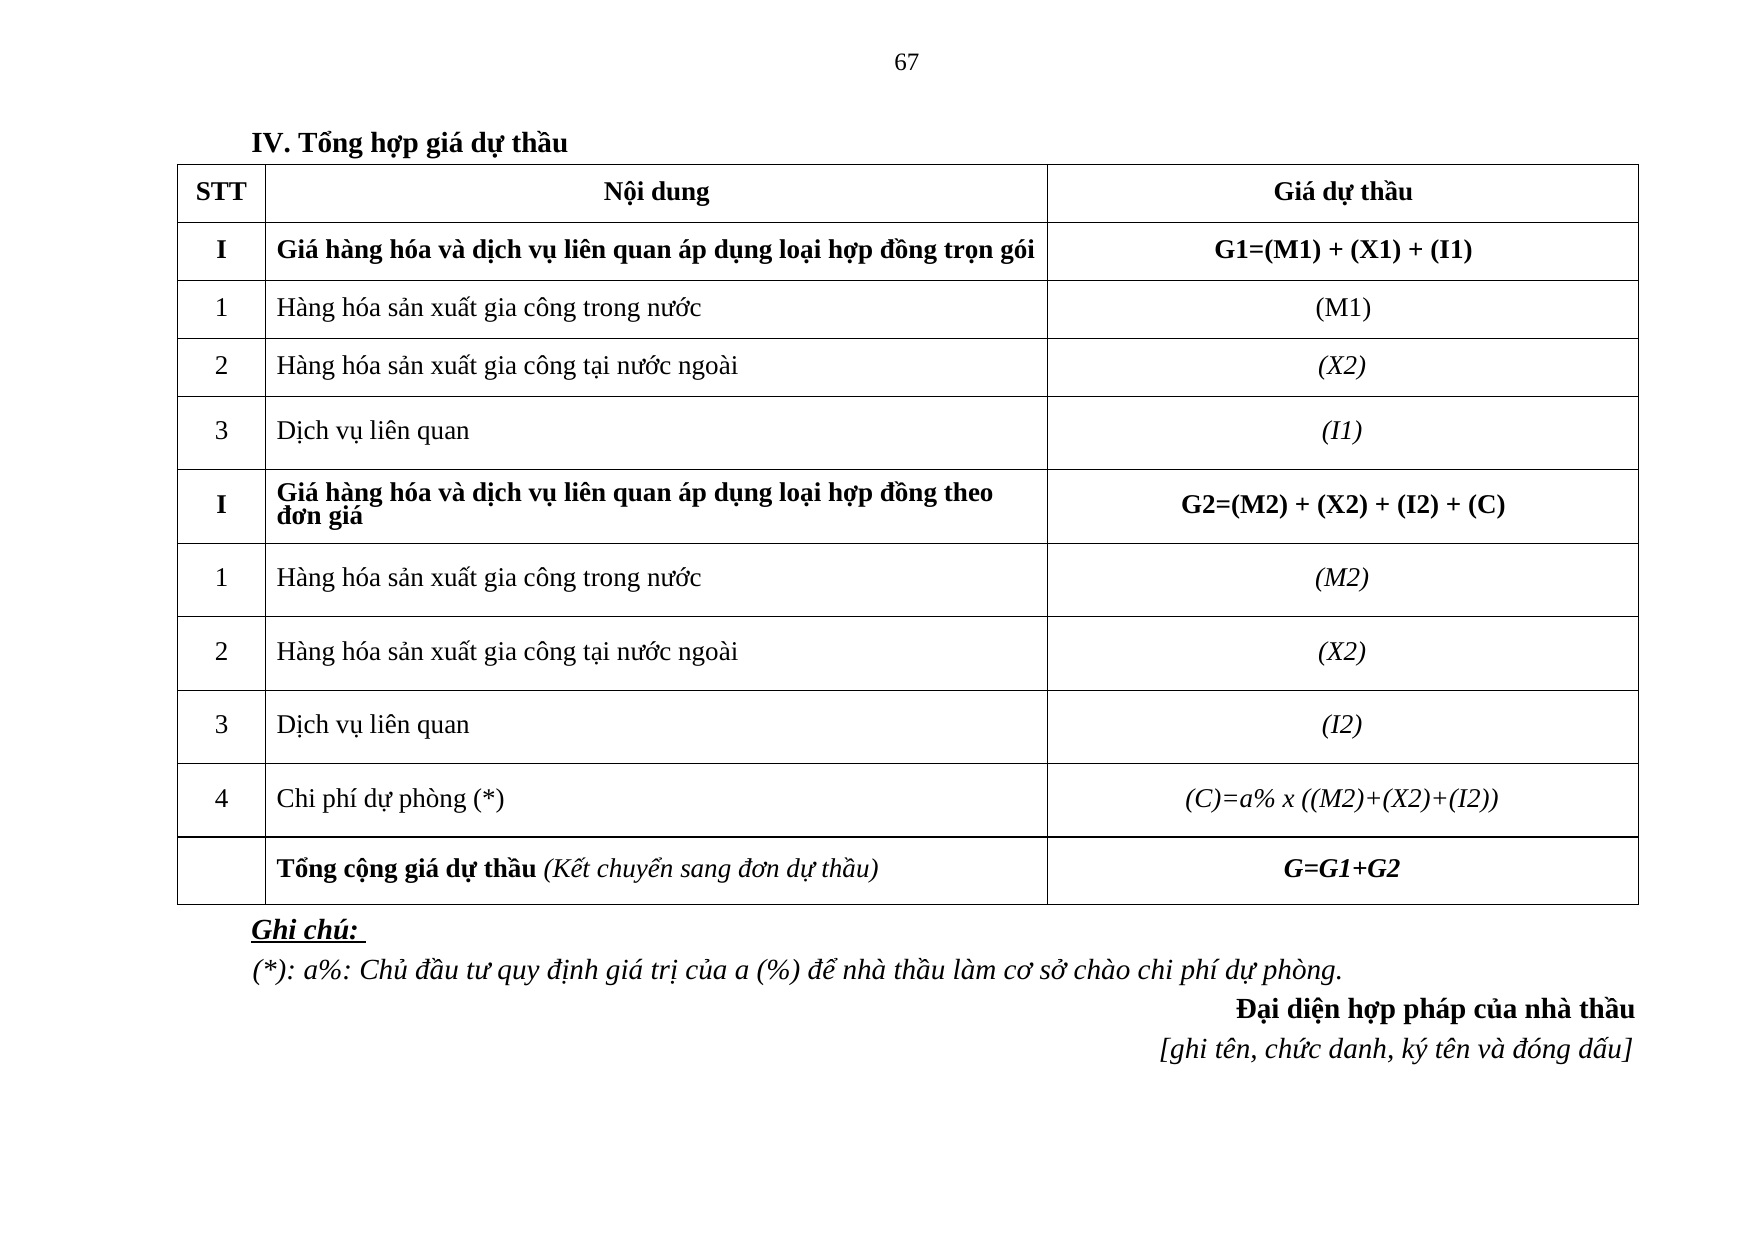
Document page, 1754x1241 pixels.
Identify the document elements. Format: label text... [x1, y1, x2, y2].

text [ghi tên, chức danh, ký tên và đóng dấu] [620, 1037, 1636, 1064]
table_cell Dịch vụ liên quan [266, 691, 1047, 763]
text Đại diện hợp pháp của nhà thầu [664, 997, 1636, 1024]
table_cell 1 [178, 544, 265, 616]
table_cell (M1) [1048, 281, 1638, 338]
table_cell 1 [178, 281, 265, 338]
text Ghi chú: [177, 918, 1636, 945]
table_cell 4 [178, 764, 265, 836]
table_cell (I2) [1048, 691, 1638, 763]
table_cell Tổng cộng giá dự thầu (Kết chuyển sang đơn dự thầu) [266, 838, 1047, 904]
table_cell Hàng hóa sản xuất gia công trong nước [266, 281, 1047, 338]
text IV. Tổng hợp giá dự thầu [177, 131, 1636, 158]
table_cell 2 [178, 339, 265, 396]
table_header STT [178, 165, 265, 222]
table_cell [178, 838, 265, 904]
table_cell I [178, 470, 265, 543]
table_cell (C)=a% x ((M2)+(X2)+(I2)) [1048, 764, 1638, 836]
table_cell Hàng hóa sản xuất gia công trong nước [266, 544, 1047, 616]
table_cell Chi phí dự phòng (*) [266, 764, 1047, 836]
table_cell G=G1+G2 [1048, 838, 1638, 904]
table_cell (X2) [1048, 617, 1638, 689]
table_cell (M2) [1048, 544, 1638, 616]
table_cell Giá hàng hóa và dịch vụ liên quan áp dụng loại hợp đồng trọn gói [266, 223, 1047, 280]
table_header Giá dự thầu [1048, 165, 1638, 222]
table_cell 2 [178, 617, 265, 689]
table_cell G1=(M1) + (X1) + (I1) [1048, 223, 1638, 280]
table_cell (X2) [1048, 339, 1638, 396]
table_cell 3 [178, 691, 265, 763]
table_cell Giá hàng hóa và dịch vụ liên quan áp dụng loại hợp đồng theo đơn giá [266, 470, 1047, 543]
text (*): a%: Chủ đầu tư quy định giá trị của a (%) để nhà thầu làm cơ sở chào chi phí dự phòng. [177, 957, 1636, 984]
table_cell Dịch vụ liên quan [266, 397, 1047, 469]
table_cell G2=(M2) + (X2) + (I2) + (C) [1048, 470, 1638, 543]
table_cell I [178, 223, 265, 280]
table_cell 3 [178, 397, 265, 469]
table_cell (I1) [1048, 397, 1638, 469]
table_cell Hàng hóa sản xuất gia công tại nước ngoài [266, 617, 1047, 689]
table_header Nội dung [266, 165, 1047, 222]
table_cell Hàng hóa sản xuất gia công tại nước ngoài [266, 339, 1047, 396]
